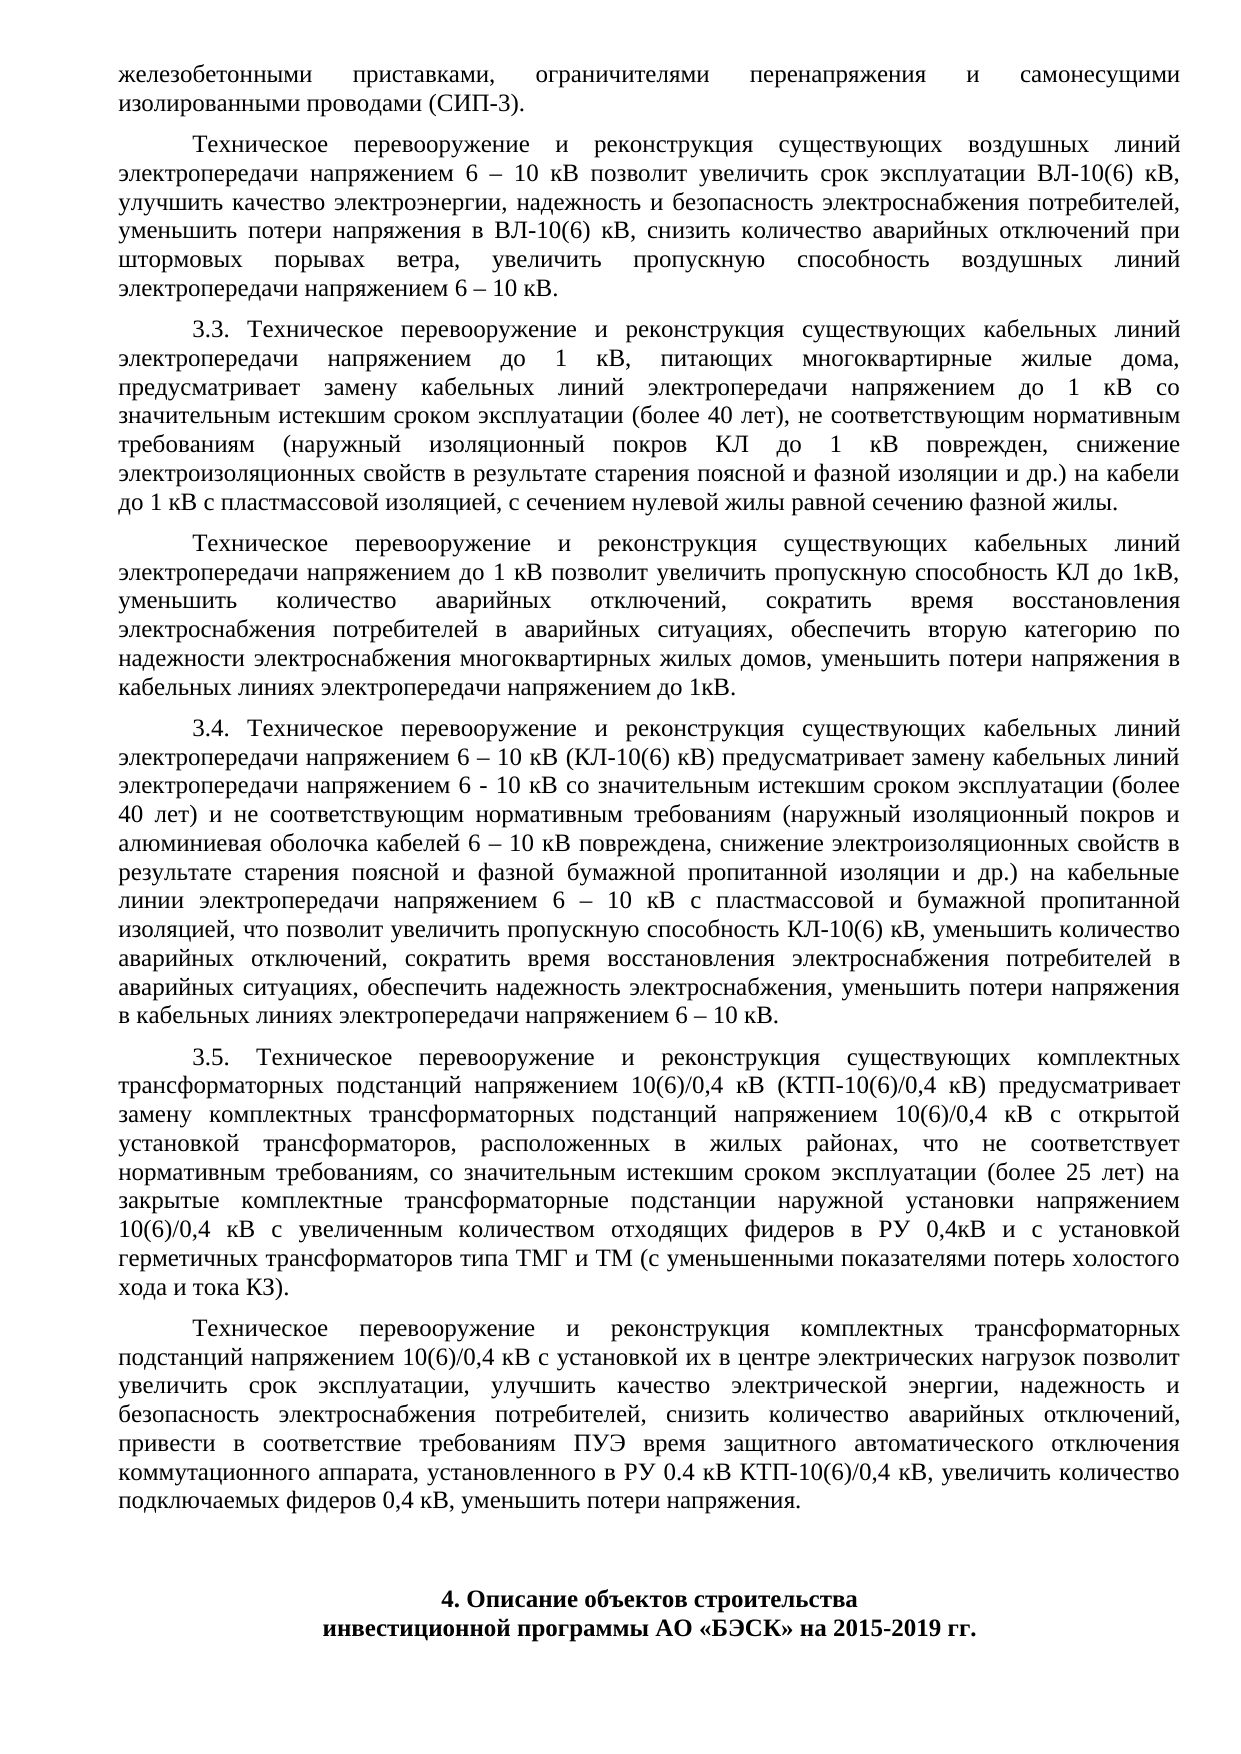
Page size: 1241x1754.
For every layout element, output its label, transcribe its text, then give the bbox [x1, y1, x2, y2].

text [118, 59, 1181, 117]
text 3.3. Техническое перевооружение и реконструкция существующих кабельных линий электропередачи напряжением до 1 кВ, питающих многоквартирные жилые дома, предусматривает замену кабельных линий электропередачи напряжением до 1 кВ со значительным истекшим сроком эксплуатации (более 40 лет), не соответствующим нормативным требованиям (наружный изоляционный покров КЛ до 1 кВ поврежден, снижение электроизоляционных свойств в результате старения поясной и фазной изоляции и др.) на кабели до 1 кВ с пластмассовой изоляцией, с сечением нулевой жилы равной сечению фазной жилы. [118, 314, 1181, 515]
text 3.5. Техническое перевооружение и реконструкция существующих комплектных трансформаторных подстанций напряжением 10(6)/0,4 кВ (КТП-10(6)/0,4 кВ) предусматривает замену комплектных трансформаторных подстанций напряжением 10(6)/0,4 кВ с открытой установкой трансформаторов, расположенных в жилых районах, что не соответствует нормативным требованиям, со значительным истекшим сроком эксплуатации (более 25 лет) на закрытые комплектные трансформаторные подстанции наружной установки напряжением 10(6)/0,4 кВ с увеличенным количеством отходящих фидеров в РУ 0,4кВ и с установкой герметичных трансформаторов типа ТМГ и ТМ (с уменьшенными показателями потерь холостого хода и тока КЗ). [118, 1042, 1181, 1300]
text инвестиционной программы АО «БЭСК» на 2015-2019 гг. [118, 1613, 1181, 1642]
text 3.4. Техническое перевооружение и реконструкция существующих кабельных линий электропередачи напряжением 6 – 10 кВ (КЛ-10(6) кВ) предусматривает замену кабельных линий электропередачи напряжением 6 - 10 кВ со значительным истекшим сроком эксплуатации (более 40 лет) и не соответствующим нормативным требованиям (наружный изоляционный покров и алюминиевая оболочка кабелей 6 – 10 кВ повреждена, снижение электроизоляционных свойств в результате старения поясной и фазной бумажной пропитанной изоляции и др.) на кабельные линии электропередачи напряжением 6 – 10 кВ с пластмассовой и бумажной пропитанной изоляцией, что позволит увеличить пропускную способность КЛ-10(6) кВ, уменьшить количество аварийных отключений, сократить время восстановления электроснабжения потребителей в аварийных ситуациях, обеспечить надежность электроснабжения, уменьшить потери напряжения в кабельных линиях электропередачи напряжением 6 – 10 кВ. [118, 713, 1181, 1029]
text Техническое перевооружение и реконструкция существующих кабельных линий электропередачи напряжением до 1 кВ позволит увеличить пропускную способность КЛ до 1кВ, уменьшить количество аварийных отключений, сократить время восстановления электроснабжения потребителей в аварийных ситуациях, обеспечить вторую категорию по надежности электроснабжения многоквартирных жилых домов, уменьшить потери напряжения в кабельных линиях электропередачи напряжением до 1кВ. [118, 528, 1181, 700]
text Техническое перевооружение и реконструкция существующих воздушных линий электропередачи напряжением 6 – 10 кВ позволит увеличить срок эксплуатации ВЛ-10(6) кВ, улучшить качество электроэнергии, надежность и безопасность электроснабжения потребителей, уменьшить потери напряжения в ВЛ-10(6) кВ, снизить количество аварийных отключений при штормовых порывах ветра, увеличить пропускную способность воздушных линий электропередачи напряжением 6 – 10 кВ. [118, 129, 1181, 302]
text 4. Описание объектов строительства [118, 1584, 1181, 1613]
text Техническое перевооружение и реконструкция комплектных трансформаторных подстанций напряжением 10(6)/0,4 кВ с установкой их в центре электрических нагрузок позволит увеличить срок эксплуатации, улучшить качество электрической энергии, надежность и безопасность электроснабжения потребителей, снизить количество аварийных отключений, привести в соответствие требованиям ПУЭ время защитного автоматического отключения коммутационного аппарата, установленного в РУ 0.4 кВ КТП-10(6)/0,4 кВ, увеличить количество подключаемых фидеров 0,4 кВ, уменьшить потери напряжения. [118, 1313, 1181, 1514]
